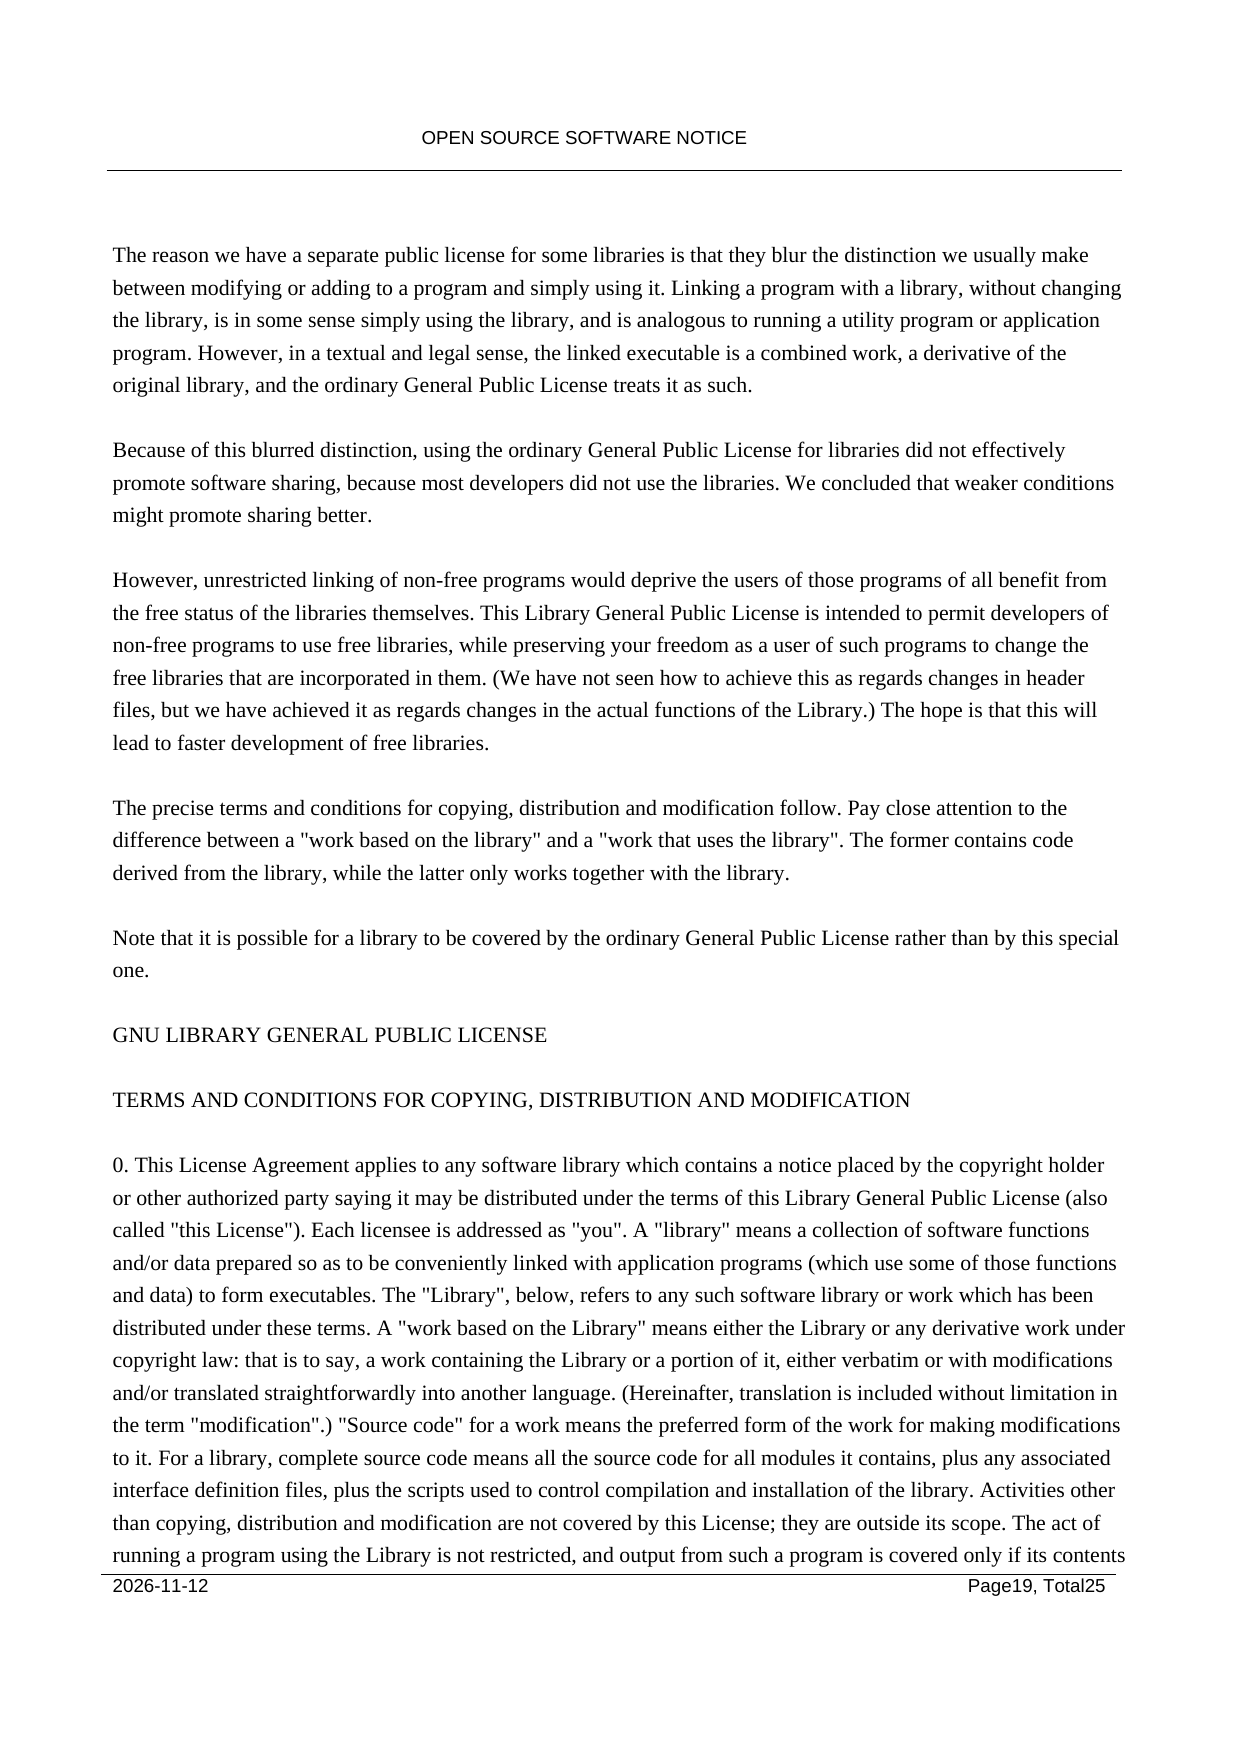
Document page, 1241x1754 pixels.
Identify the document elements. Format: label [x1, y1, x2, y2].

text [112, 206, 1128, 1571]
